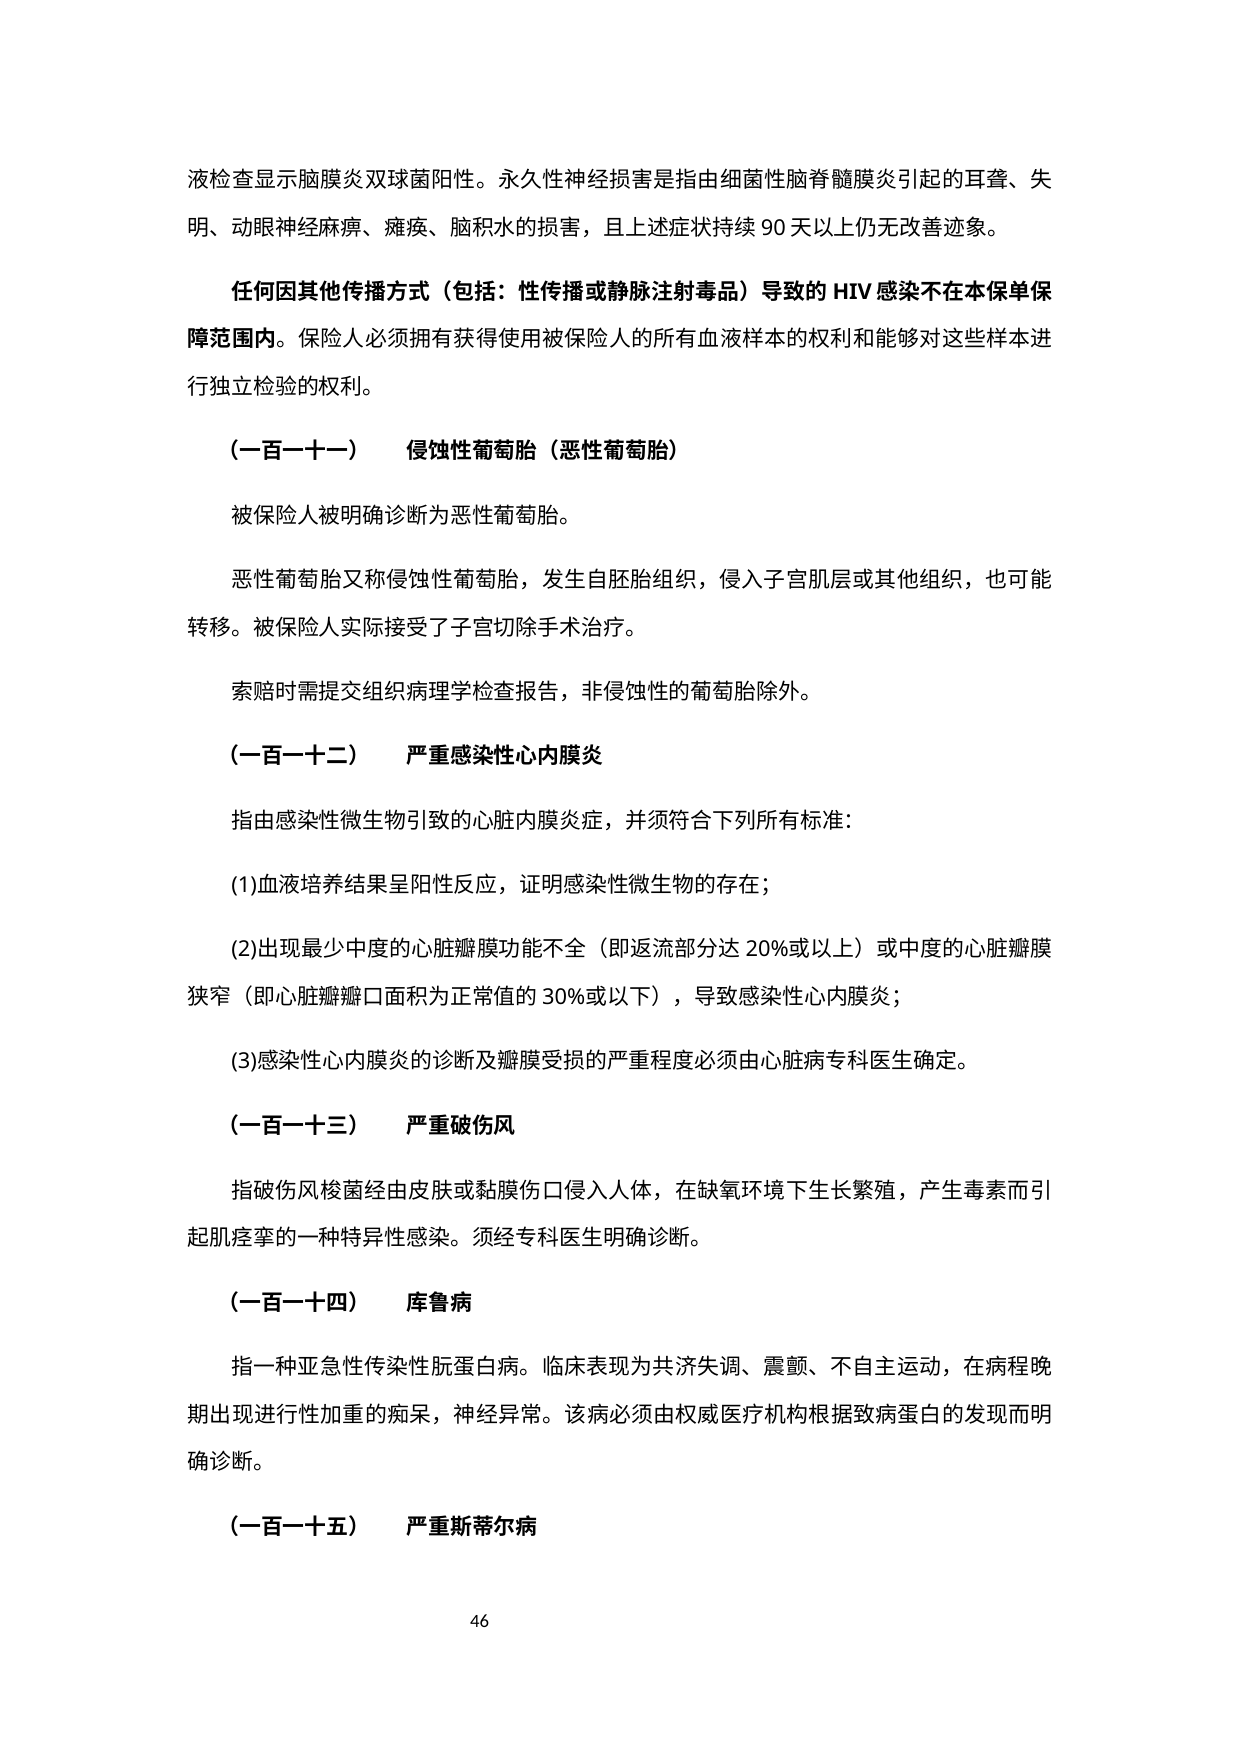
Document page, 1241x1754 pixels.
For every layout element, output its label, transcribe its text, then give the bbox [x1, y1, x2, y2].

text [187, 162, 1053, 241]
text (3)感染性心内膜炎的诊断及瓣膜受损的严重程度必须由心脏病专科医生确定。 [187, 1043, 1053, 1075]
list 严重破伤风 [217, 1108, 1053, 1140]
text 指一种亚急性传染性朊蛋白病。临床表现为共济失调、震颤、不自主运动，在病程晚期出现进行性加重的痴呆，神经异常。该病必须由权威医疗机构根据致病蛋白的发现而明确诊断。 [187, 1349, 1053, 1476]
list 严重感染性心内膜炎 [217, 738, 1053, 771]
text 指破伤风梭菌经由皮肤或黏膜伤口侵入人体，在缺氧环境下生长繁殖，产生毒素而引起肌痉挛的一种特异性感染。须经专科医生明确诊断。 [187, 1173, 1053, 1252]
text 任何因其他传播方式（包括：性传播或静脉注射毒品）导致的HIV感染不在本保单保障范围内。保险人必须拥有获得使用被保险人的所有血液样本的权利和能够对这些样本进行独立检验的权利。 [187, 274, 1053, 401]
text (2)出现最少中度的心脏瓣膜功能不全（即返流部分达20%或以上）或中度的心脏瓣膜狭窄（即心脏瓣瓣口面积为正常值的30%或以下），导致感染性心内膜炎； [187, 931, 1053, 1011]
list 严重斯蒂尔病 [217, 1508, 1053, 1541]
list 侵蚀性葡萄胎（恶性葡萄胎） [217, 433, 1053, 466]
text 恶性葡萄胎又称侵蚀性葡萄胎，发生自胚胎组织，侵入子宫肌层或其他组织，也可能转移。被保险人实际接受了子宫切除手术治疗。 [187, 562, 1053, 641]
text (1)血液培养结果呈阳性反应，证明感染性微生物的存在； [187, 867, 1053, 899]
text 指由感染性微生物引致的心脏内膜炎症，并须符合下列所有标准： [187, 803, 1053, 835]
text 被保险人被明确诊断为恶性葡萄胎。 [187, 498, 1053, 530]
text 索赔时需提交组织病理学检查报告，非侵蚀性的葡萄胎除外。 [187, 674, 1053, 706]
list 库鲁病 [217, 1284, 1053, 1317]
